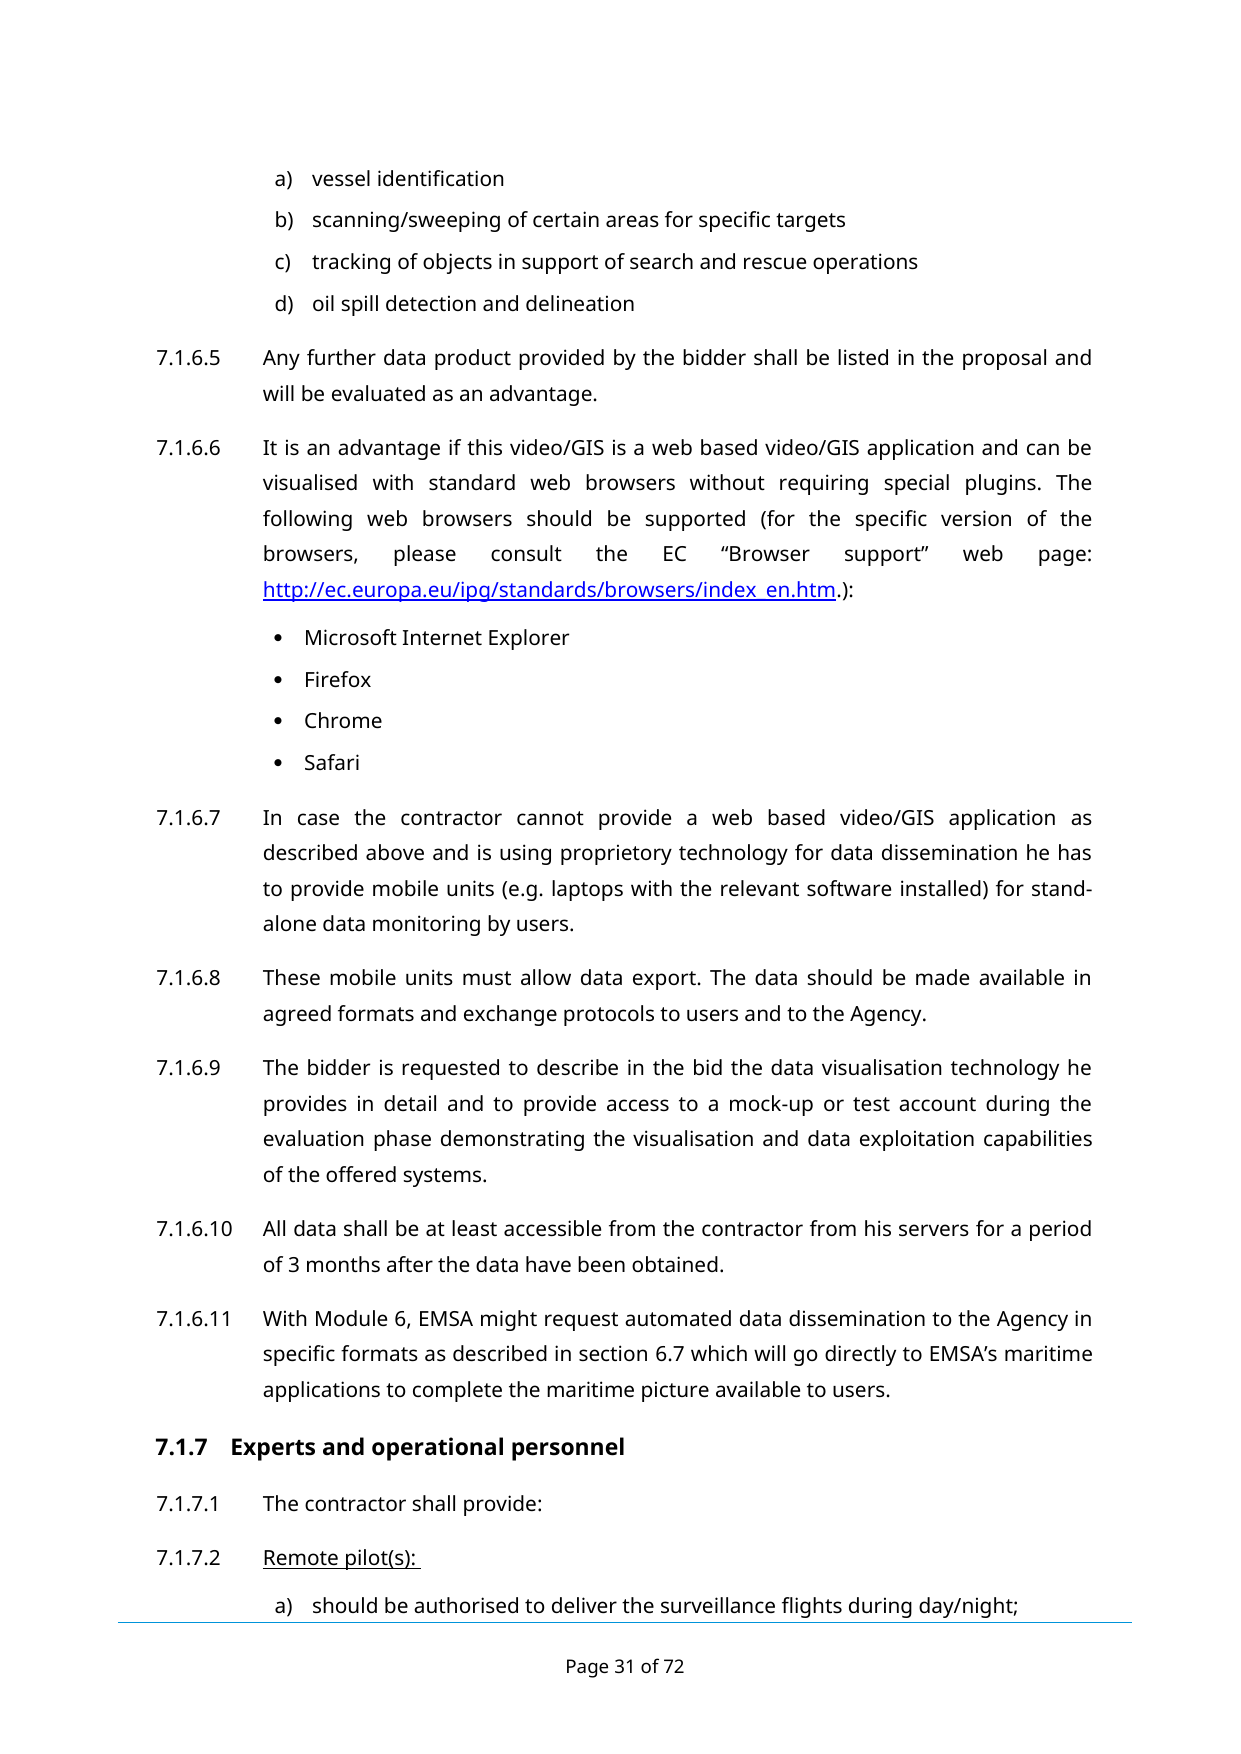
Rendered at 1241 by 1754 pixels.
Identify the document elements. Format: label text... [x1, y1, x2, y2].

text All data shall be at least accessible from the contractor from his servers for a period of 3 months after the data have been obtained. [156, 1214, 1093, 1278]
text These mobile units must allow data export. The data should be made available in agreed formats and exchange protocols to users and to the Agency. [156, 963, 1093, 1027]
list should be authorised to deliver the surveillance flights during day/night; [274, 1591, 1093, 1620]
list oil spill detection and delineation [274, 289, 1093, 317]
subtitle Experts and operational personnel [155, 1431, 1093, 1463]
list vessel identification [274, 164, 1093, 192]
list scanning/sweeping of certain areas for specific targets [274, 205, 1093, 234]
text The bidder is requested to describe in the bid the data visualisation technology he provides in detail and to provide access to a mock-up or test account during the evaluation phase demonstrating the visualisation and data exploitation capabilities of the offered systems. [156, 1053, 1093, 1188]
text Safari [274, 748, 1093, 777]
text Microsoft Internet Explorer [274, 623, 1093, 652]
text Chrome [274, 707, 1093, 735]
list tracking of objects in support of search and rescue operations [274, 247, 1093, 276]
text With Module 6, EMSA might request automated data dissemination to the Agency in specific formats as described in section 6.7 which will go directly to EMSA’s maritime applications to complete the maritime picture available to users. [156, 1304, 1093, 1403]
text The contractor shall provide: [156, 1489, 1093, 1518]
text Remote pilot(s): [156, 1543, 1093, 1572]
text Any further data product provided by the bidder shall be listed in the proposal and will be evaluated as an advantage. [156, 343, 1093, 407]
text Firefox [274, 665, 1093, 693]
text In case the contractor cannot provide a web based video/GIS application as described above and is using proprietory technology for data dissemination he has to provide mobile units (e.g. laptops with the relevant software installed) for stand-alone data monitoring by users. [156, 803, 1093, 938]
text It is an advantage if this video/GIS is a web based video/GIS application and can be visualised with standard web browsers without requiring special plugins. The following web browsers should be supported (for the specific version of the browsers, please consult the EC “Browser support” web page: http://ec.europa.eu/ipg/standards/browsers/index_en.htm.): [156, 433, 1093, 603]
